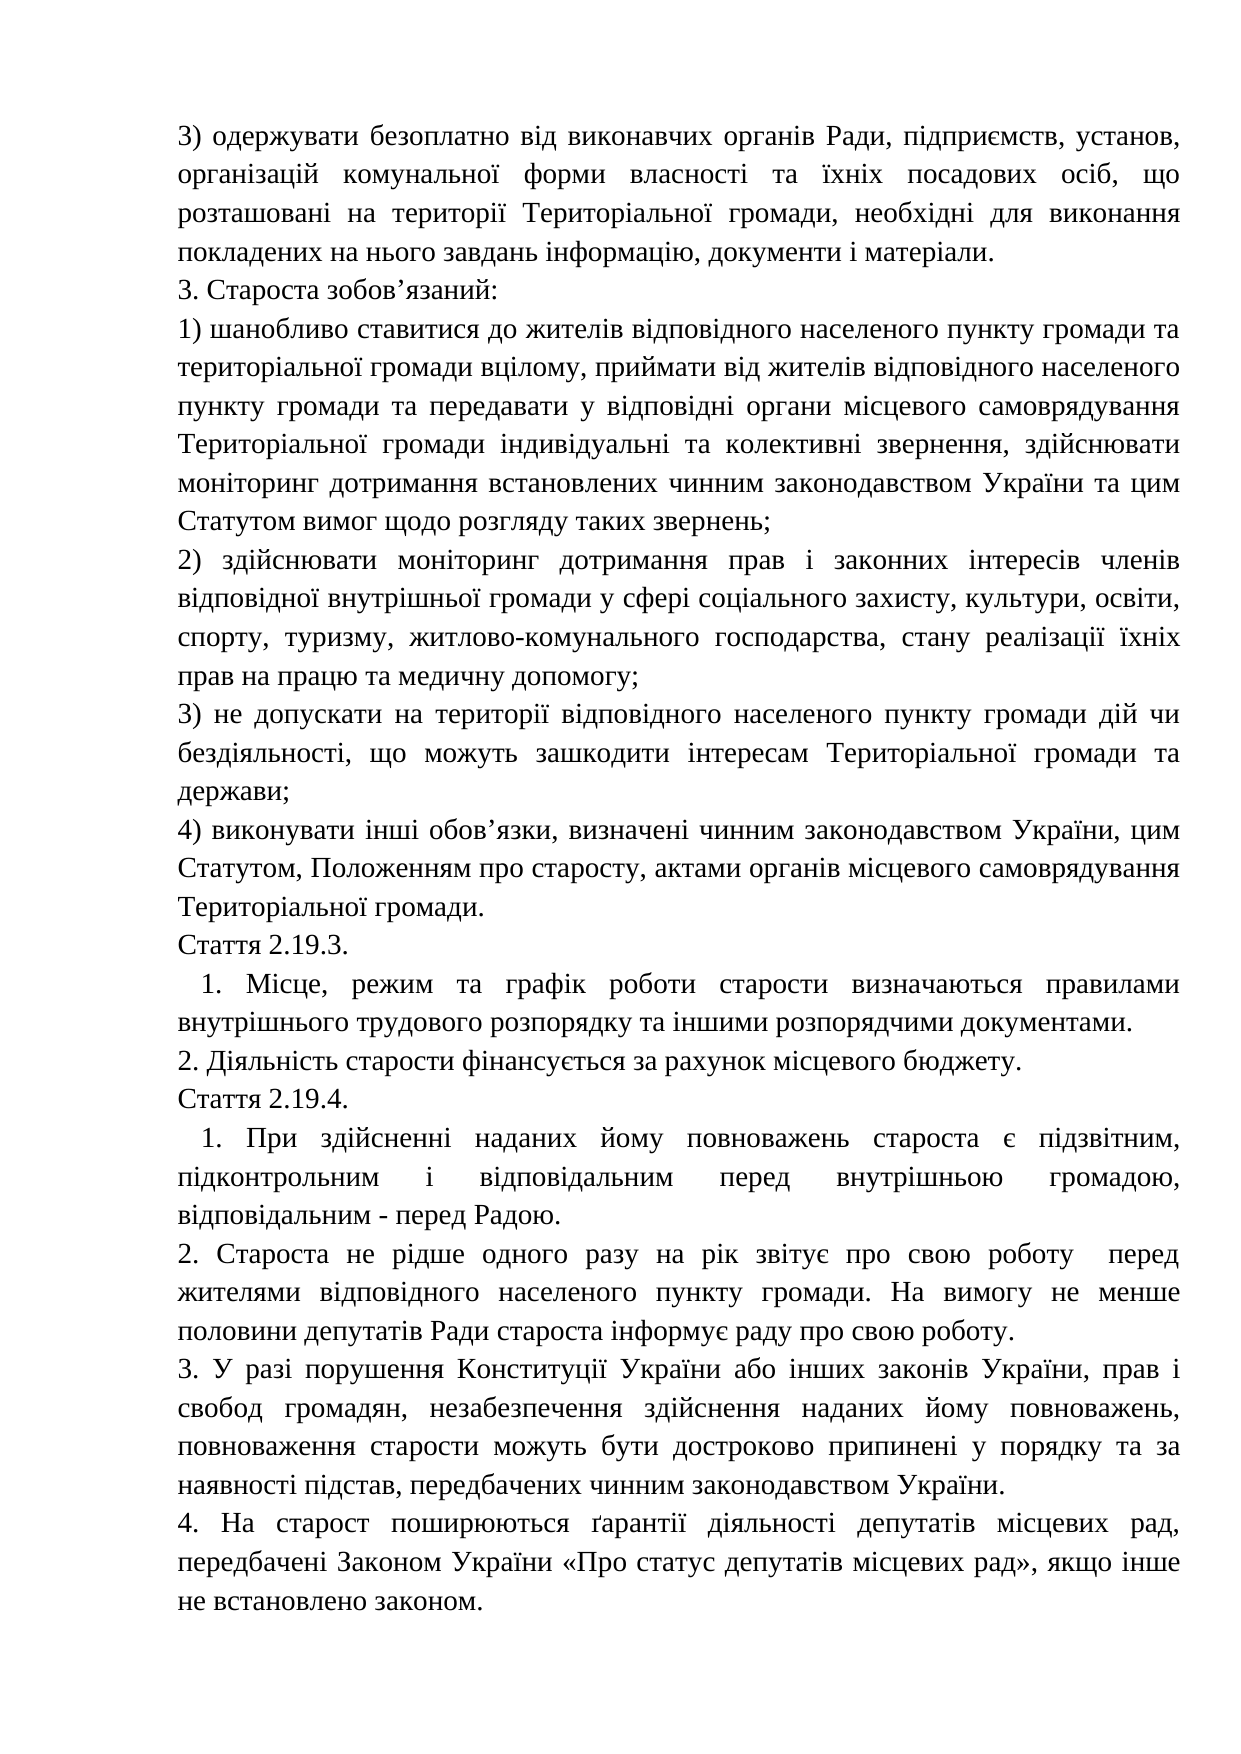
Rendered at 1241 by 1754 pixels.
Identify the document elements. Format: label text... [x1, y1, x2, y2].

text 2) здійснювати моніторинг дотримання прав і законних інтересів членів відповідної внутрішньої громади у сфері соціального захисту, культури, освіти, спорту, туризму, житлово-комунального господарства, стану реалізації їхніх прав на працю та медичну допомогу; [177, 542, 1181, 691]
text 3. Староста зобов’язаний: [177, 272, 1181, 306]
text 1. Місце, режим та графік роботи старости визначаються правилами внутрішнього трудового розпорядку та іншими розпорядчими документами. [177, 966, 1181, 1038]
text 3) не допускати на території відповідного населеного пункту громади дій чи бездіяльності, що можуть зашкодити інтересам Територіальної громади та держави; [177, 696, 1181, 807]
text Стаття 2.19.3. [177, 927, 1181, 961]
text Стаття 2.19.4. [177, 1082, 1181, 1115]
text 3. У разі порушення Конституції України або інших законів України, прав і свобод громадян, незабезпечення здійснення наданих йому повноважень, повноваження старости можуть бути достроково припинені у порядку та за наявності підстав, передбачених чинним законодавством України. [177, 1351, 1181, 1501]
text 1. При здійсненні наданих йому повноважень староста є підзвітним, підконтрольним і відповідальним перед внутрішньою громадою, відповідальним - перед Радою. [177, 1120, 1181, 1231]
text 4) виконувати інші обов’язки, визначені чинним законодавством України, цим Статутом, Положенням про старосту, актами органів місцевого самоврядування Територіальної громади. [177, 812, 1181, 922]
text 4. На старост поширюються ґарантії діяльності депутатів місцевих рад, передбачені Законом України «Про статус депутатів місцевих рад», якщо інше не встановлено законом. [177, 1506, 1181, 1616]
text 1) шанобливо ставитися до жителів відповідного населеного пункту громади та територіальної громади вцілому, приймати від жителів відповідного населеного пункту громади та передавати у відповідні органи місцевого самоврядування Територіальної громади індивідуальні та колективні звернення, здійснювати моніторинг дотримання встановлених чинним законодавством України та цим Статутом вимог щодо розгляду таких звернень; [177, 311, 1181, 537]
text 2. Діяльність старости фінансується за рахунок місцевого бюджету. [177, 1043, 1181, 1077]
text 2. Староста не рідше одного разу на рік звітує про свою роботу перед жителями відповідного населеного пункту громади. На вимогу не менше половини депутатів Ради староста інформує раду про свою роботу. [177, 1236, 1181, 1346]
text 3) одержувати безоплатно від виконавчих органів Ради, підприємств, установ, організацій комунальної форми власності та їхніх посадових осіб, що розташовані на території Територіальної громади, необхідні для виконання покладених на нього завдань інформацію, документи і матеріали. [177, 118, 1181, 267]
